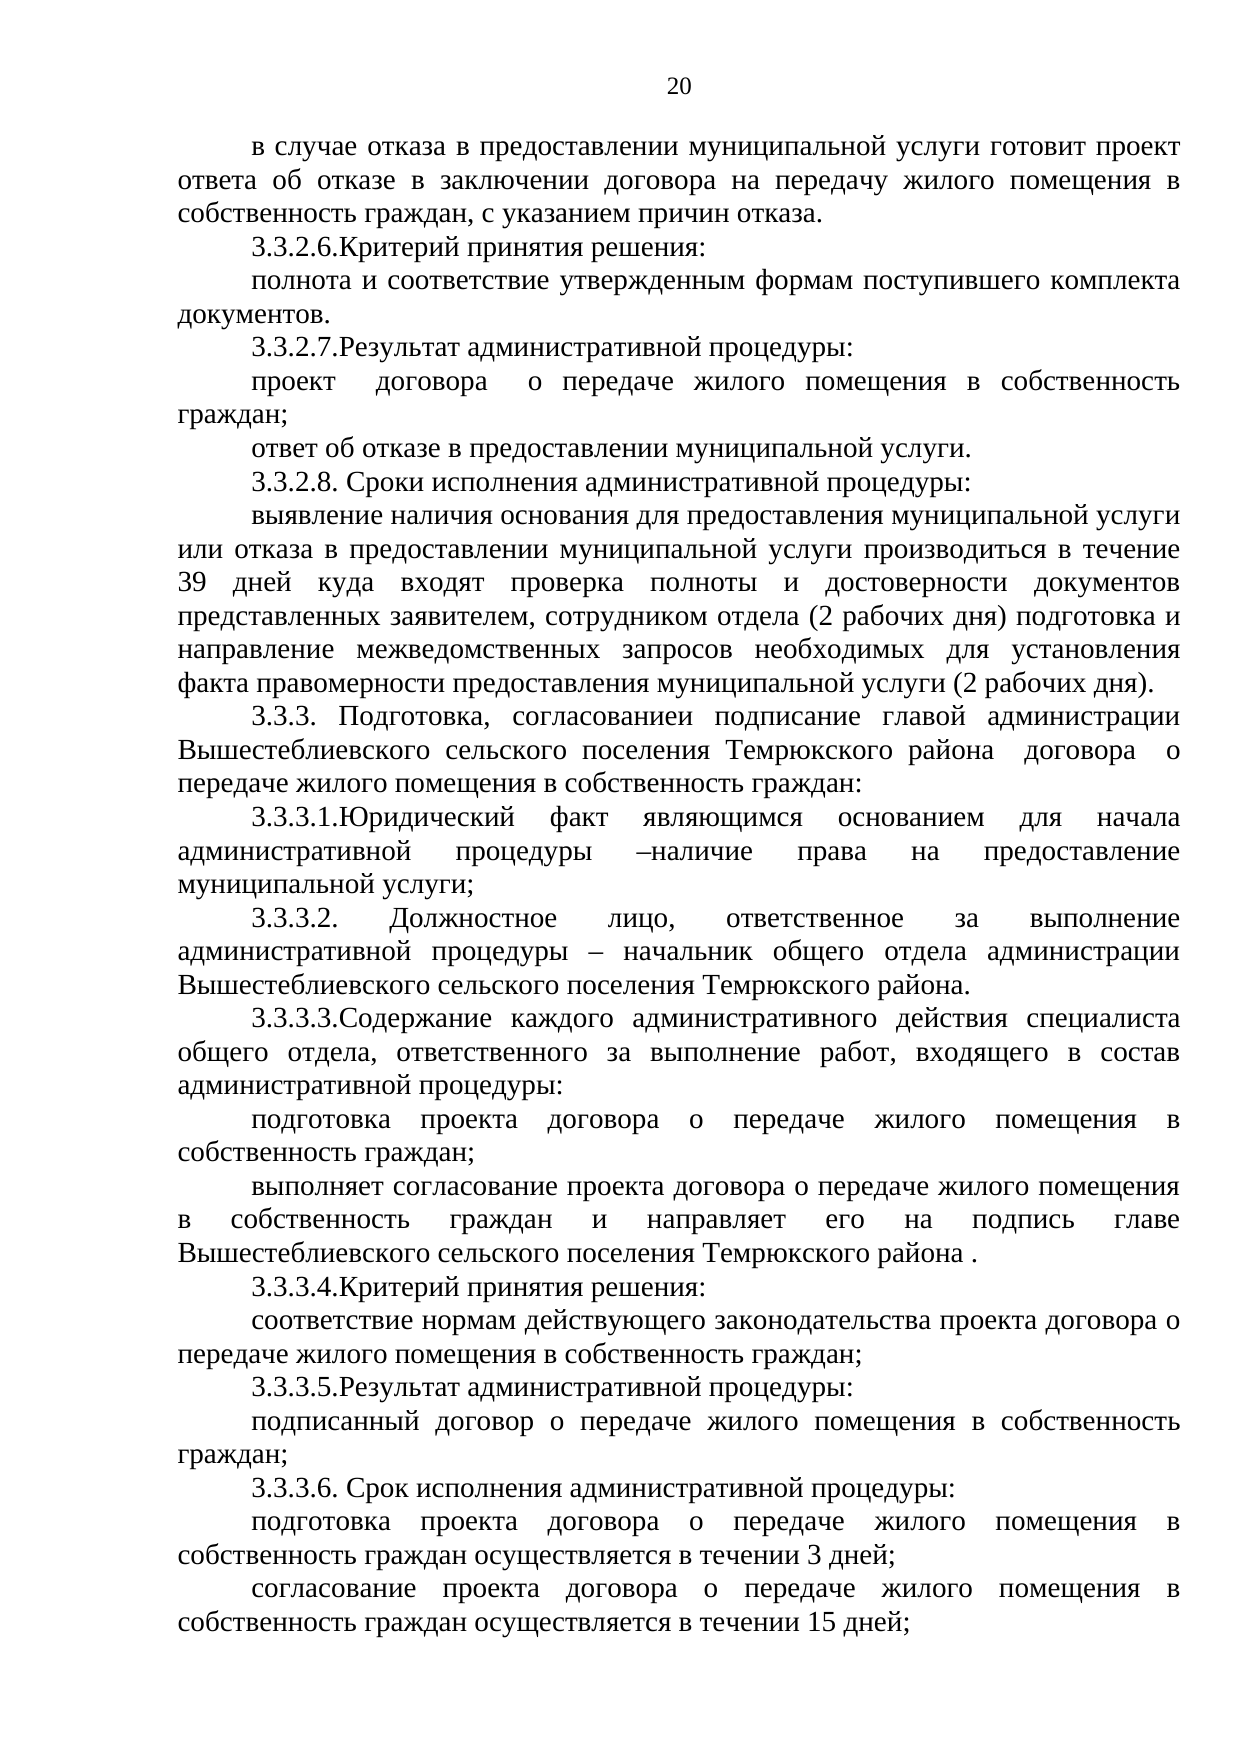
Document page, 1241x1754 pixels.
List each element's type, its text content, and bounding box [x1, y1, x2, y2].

text 3.3.3.2. Должностное лицо, ответственное за выполнение административной процедуры – начальник общего отдела администрации Вышестеблиевского сельского поселения Темрюкского района. [177, 900, 1181, 1000]
text 3.3.2.8. Сроки исполнения административной процедуры: [177, 464, 1181, 497]
text подготовка проекта договора о передаче жилого помещения в собственность граждан; [177, 1101, 1181, 1168]
text соответствие нормам действующего законодательства проекта договора о передаче жилого помещения в собственность граждан; [177, 1302, 1181, 1369]
text полнота и соответствие утвержденным формам поступившего комплекта документов. [177, 262, 1181, 329]
text ответ об отказе в предоставлении муниципальной услуги. [177, 430, 1181, 464]
text 3.3.3.5.Результат административной процедуры: [177, 1369, 1181, 1403]
text выявление наличия основания для предоставления муниципальной услуги или отказа в предоставлении муниципальной услуги производиться в течение 39 дней куда входят проверка полноты и достоверности документов представленных заявителем, сотрудником отдела (2 рабочих дня) подготовка и направление межведомственных запросов необходимых для установления факта правомерности предоставления муниципальной услуги (2 рабочих дня). [177, 497, 1181, 698]
text 3.3.2.6.Критерий принятия решения: [177, 229, 1181, 262]
text выполняет согласование проекта договора о передаче жилого помещения в собственность граждан и направляет его на подпись главе Вышестеблиевского сельского поселения Темрюкского района . [177, 1168, 1181, 1269]
text 3.3.3.4.Критерий принятия решения: [177, 1269, 1181, 1302]
text 3.3.3.1.Юридический факт являющимся основанием для начала административной процедуры –наличие права на предоставление муниципальной услуги; [177, 799, 1181, 900]
text проект договора о передаче жилого помещения в собственность граждан; [177, 363, 1181, 430]
text 3.3.3.3.Содержание каждого административного действия специалиста общего отдела, ответственного за выполнение работ, входящего в состав административной процедуры: [177, 1000, 1181, 1101]
text 3.3.2.7.Результат административной процедуры: [177, 329, 1181, 363]
text согласование проекта договора о передаче жилого помещения в собственность граждан осуществляется в течении 15 дней; [177, 1571, 1181, 1638]
text 3.3.3.6. Срок исполнения административной процедуры: [177, 1470, 1181, 1503]
text 3.3.3. Подготовка, согласованиеи подписание главой администрации Вышестеблиевского сельского поселения Темрюкского района договора о передаче жилого помещения в собственность граждан: [177, 698, 1181, 799]
text подготовка проекта договора о передаче жилого помещения в собственность граждан осуществляется в течении 3 дней; [177, 1503, 1181, 1571]
text подписанный договор о передаче жилого помещения в собственность граждан; [177, 1403, 1181, 1470]
text в случае отказа в предоставлении муниципальной услуги готовит проект ответа об отказе в заключении договора на передачу жилого помещения в собственность граждан, с указанием причин отказа. [177, 128, 1181, 229]
